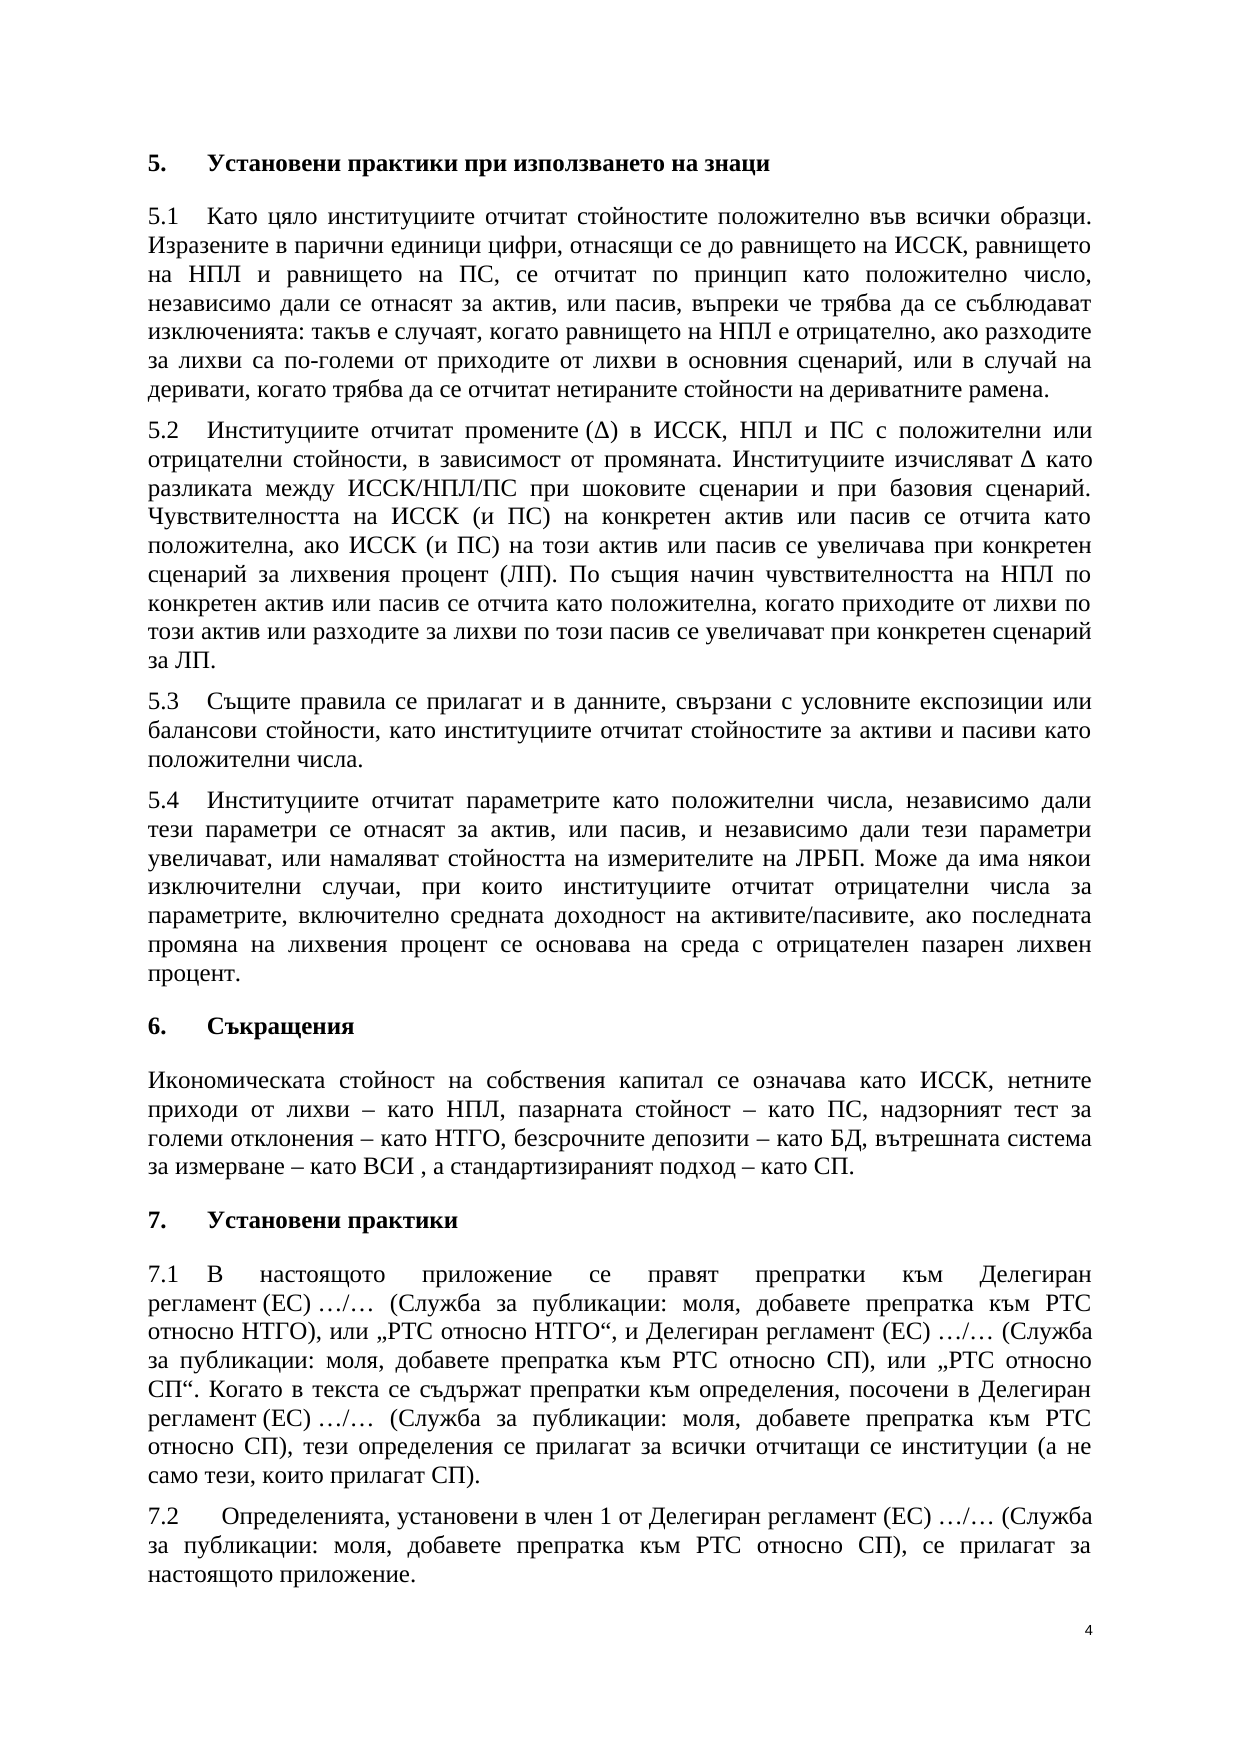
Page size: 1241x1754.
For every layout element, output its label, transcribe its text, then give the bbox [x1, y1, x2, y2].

text Икономическата стойност на собствения капитал се означава като ИССК, нетните приходи от лихви – като НПЛ, пазарната стойност – като ПС, надзорният тест за големи отклонения – като НТГО, безсрочните депозити – като БД, вътрешната система за измерване – като ВСИ , а стандартизираният подход – като СП. [148, 1065, 1093, 1180]
list 7. Установени практики [148, 1205, 1093, 1234]
text Установени практики при използването на знаци [148, 148, 1093, 176]
text 5.4 Институциите отчитат параметрите като положителни числа, независимо дали тези параметри се отнасят за актив, или пасив, и независимо дали тези параметри увеличават, или намаляват стойността на измерителите на ЛРБП. Може да има някои изключителни случаи, при които институциите отчитат отрицателни числа за параметрите, включително средната доходност на активите/пасивите, ако последната промяна на лихвения процент се основава на среда с отрицателен пазарен лихвен процент. [148, 785, 1093, 986]
text 5.3 Същите правила се прилагат и в данните, свързани с условните експозиции или балансови стойности, като институциите отчитат стойностите за активи и пасиви като положителни числа. [148, 686, 1093, 773]
text 5.2 Институциите отчитат промените (Δ) в ИССК, НПЛ и ПС с положителни или отрицателни стойности, в зависимост от промяната. Институциите изчисляват Δ като разликата между ИССК/НПЛ/ПС при шоковите сценарии и при базовия сценарий. Чувствителността на ИССК (и ПС) на конкретен актив или пасив се отчита като положителна, ако ИССК (и ПС) на този актив или пасив се увеличава при конкретен сценарий за лихвения процент (ЛП). По същия начин чувствителността на НПЛ по конкретен актив или пасив се отчита като положителна, когато приходите от лихви по този актив или разходите за лихви по този пасив се увеличават при конкретен сценарий за ЛП. [148, 415, 1093, 674]
text Съкращения [148, 1011, 1093, 1040]
text 7.1 В настоящото приложение се правят препратки към Делегиран регламент (ЕС) …/… (Служба за публикации: моля, добавете препратка към РТС относно НТГО), или „РТС относно НТГО“, и Делегиран регламент (ЕС) …/… (Служба за публикации: моля, добавете препратка към РТС относно СП), или „РТС относно СП“. Когато в текста се съдържат препратки към определения, посочени в Делегиран регламент (ЕС) …/… (Служба за публикации: моля, добавете препратка към РТС относно СП), тези определения се прилагат за всички отчитащи се институции (а не само тези, които прилагат СП). [148, 1259, 1093, 1489]
text 5.1 Като цяло институциите отчитат стойностите положително във всички образци. Изразените в парични единици цифри, отнасящи се до равнището на ИССК, равнището на НПЛ и равнището на ПС, се отчитат по принцип като положително число, независимо дали се отнасят за актив, или пасив, въпреки че трябва да се съблюдават изключенията: такъв е случаят, когато равнището на НПЛ е отрицателно, ако разходите за лихви са по-големи от приходите от лихви в основния сценарий, или в случай на деривати, когато трябва да се отчитат нетираните стойности на дериватните рамена. [148, 201, 1093, 403]
text 7.2 Определенията, установени в член 1 от Делегиран регламент (ЕС) …/… (Служба за публикации: моля, добавете препратка към РТС относно СП), се прилагат за настоящото приложение. [148, 1501, 1093, 1588]
